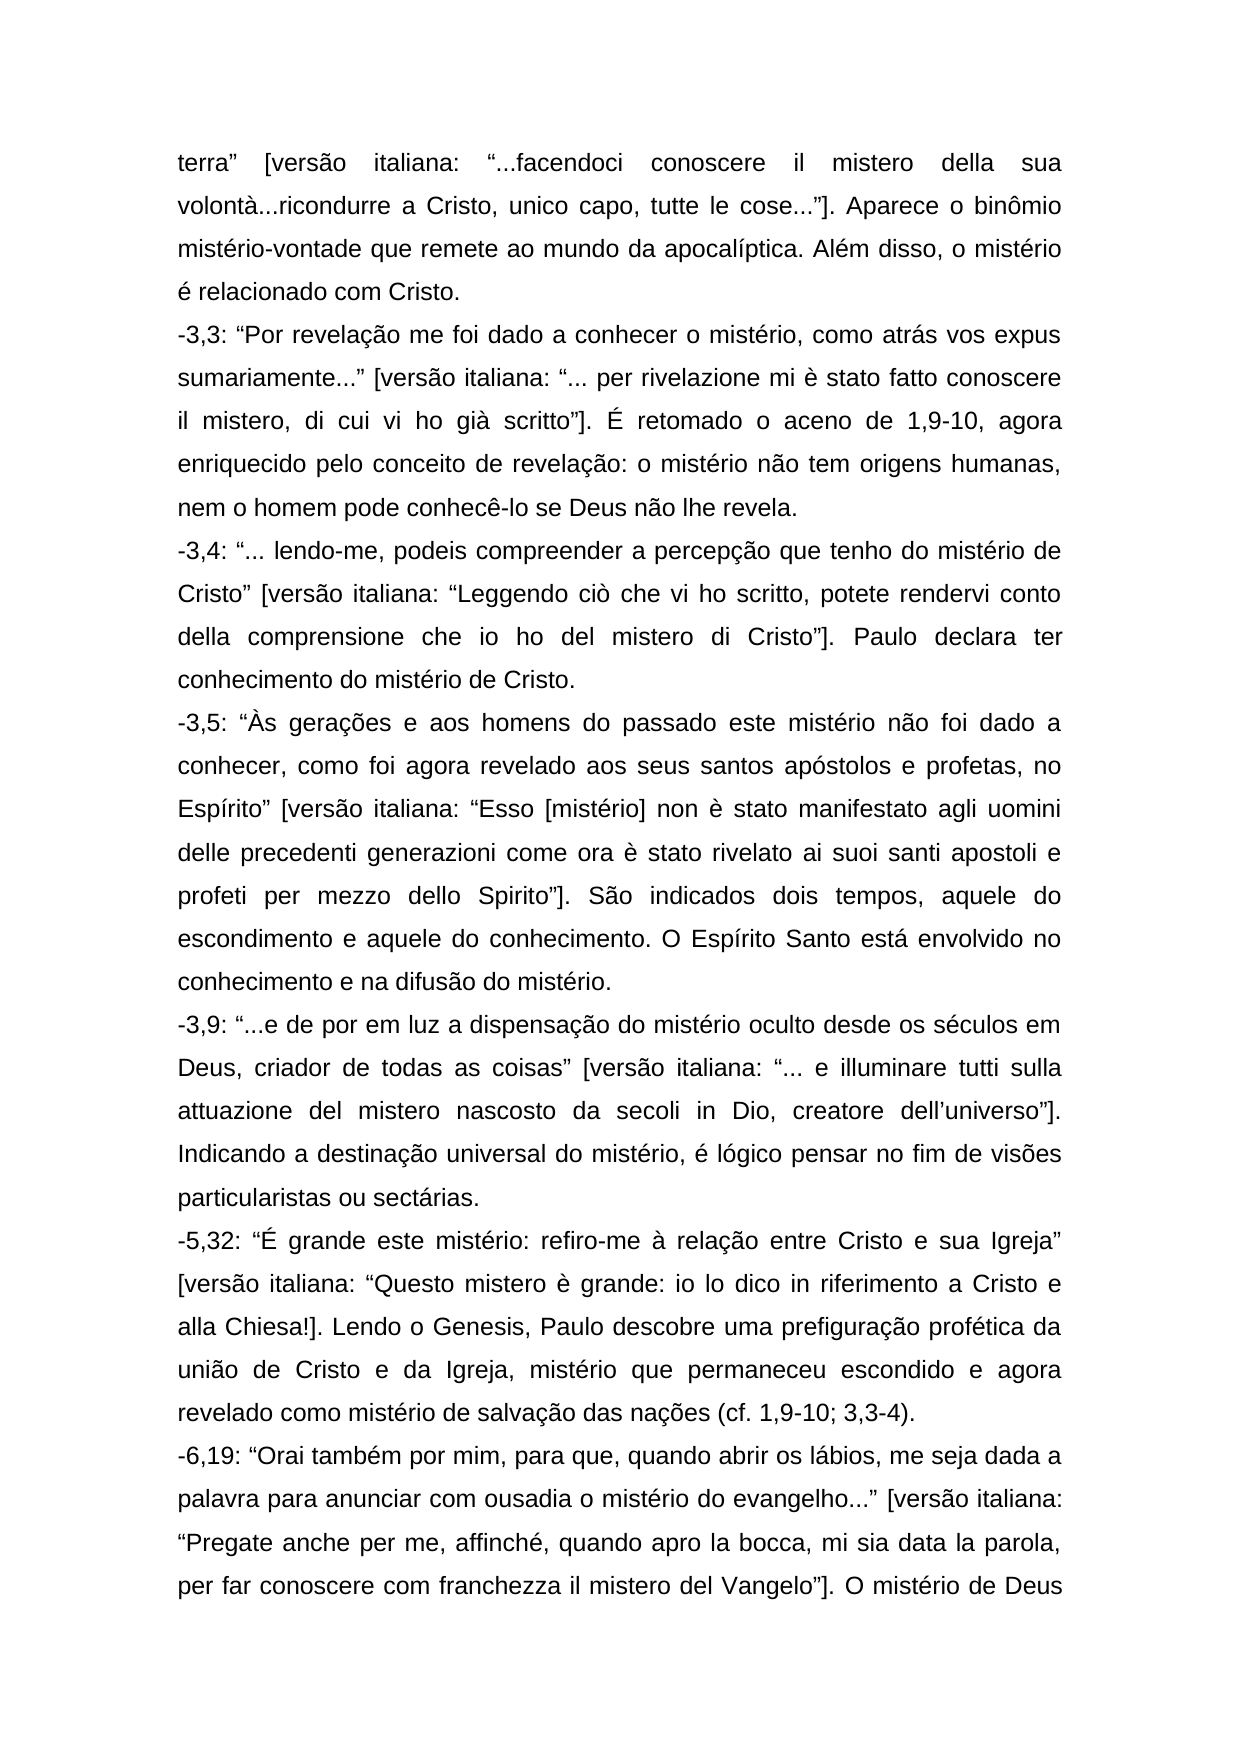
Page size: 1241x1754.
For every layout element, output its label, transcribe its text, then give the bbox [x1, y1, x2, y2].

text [177, 1441, 1063, 1599]
text -3,5: “Às gerações e aos homens do passado este mistério não foi dado a conhecer, como foi agora revelado aos seus santos apóstolos e profetas, no Espírito” [versão italiana: “Esso [mistério] non è stato manifestato agli uomini delle precedenti generazioni come ora è stato rivelato ai suoi santi apostoli e profeti per mezzo dello Spirito”]. São indicados dois tempos, aquele do escondimento e aquele do conhecimento. O Espírito Santo está envolvido no conhecimento e na difusão do mistério. [177, 708, 1063, 996]
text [177, 148, 1063, 306]
text -3,3: “Por revelação me foi dado a conhecer o mistério, como atrás vos expus sumariamente...” [versão italiana: “... per rivelazione mi è stato fatto conoscere il mistero, di cui vi ho già scritto”]. É retomado o aceno de 1,9-10, agora enriquecido pelo conceito de revelação: o mistério não tem origens humanas, nem o homem pode conhecê-lo se Deus não lhe revela. [177, 320, 1063, 521]
text -3,9: “...e de por em luz a dispensação do mistério oculto desde os séculos em Deus, criador de todas as coisas” [versão italiana: “... e illuminare tutti sulla attuazione del mistero nascosto da secoli in Dio, creatore dell’universo”]. Indicando a destinação universal do mistério, é lógico pensar no fim de visões particularistas ou sectárias. [177, 1010, 1063, 1211]
text -5,32: “É grande este mistério: refiro-me à relação entre Cristo e sua Igreja” [versão italiana: “Questo mistero è grande: io lo dico in riferimento a Cristo e alla Chiesa!]. Lendo o Genesis, Paulo descobre uma prefiguração profética da união de Cristo e da Igreja, mistério que permaneceu escondido e agora revelado como mistério de salvação das nações (cf. 1,9-10; 3,3-4). [177, 1226, 1063, 1427]
text -3,4: “... lendo-me, podeis compreender a percepção que tenho do mistério de Cristo” [versão italiana: “Leggendo ciò che vi ho scritto, potete rendervi conto della comprensione che io ho del mistero di Cristo”]. Paulo declara ter conhecimento do mistério de Cristo. [177, 536, 1063, 694]
